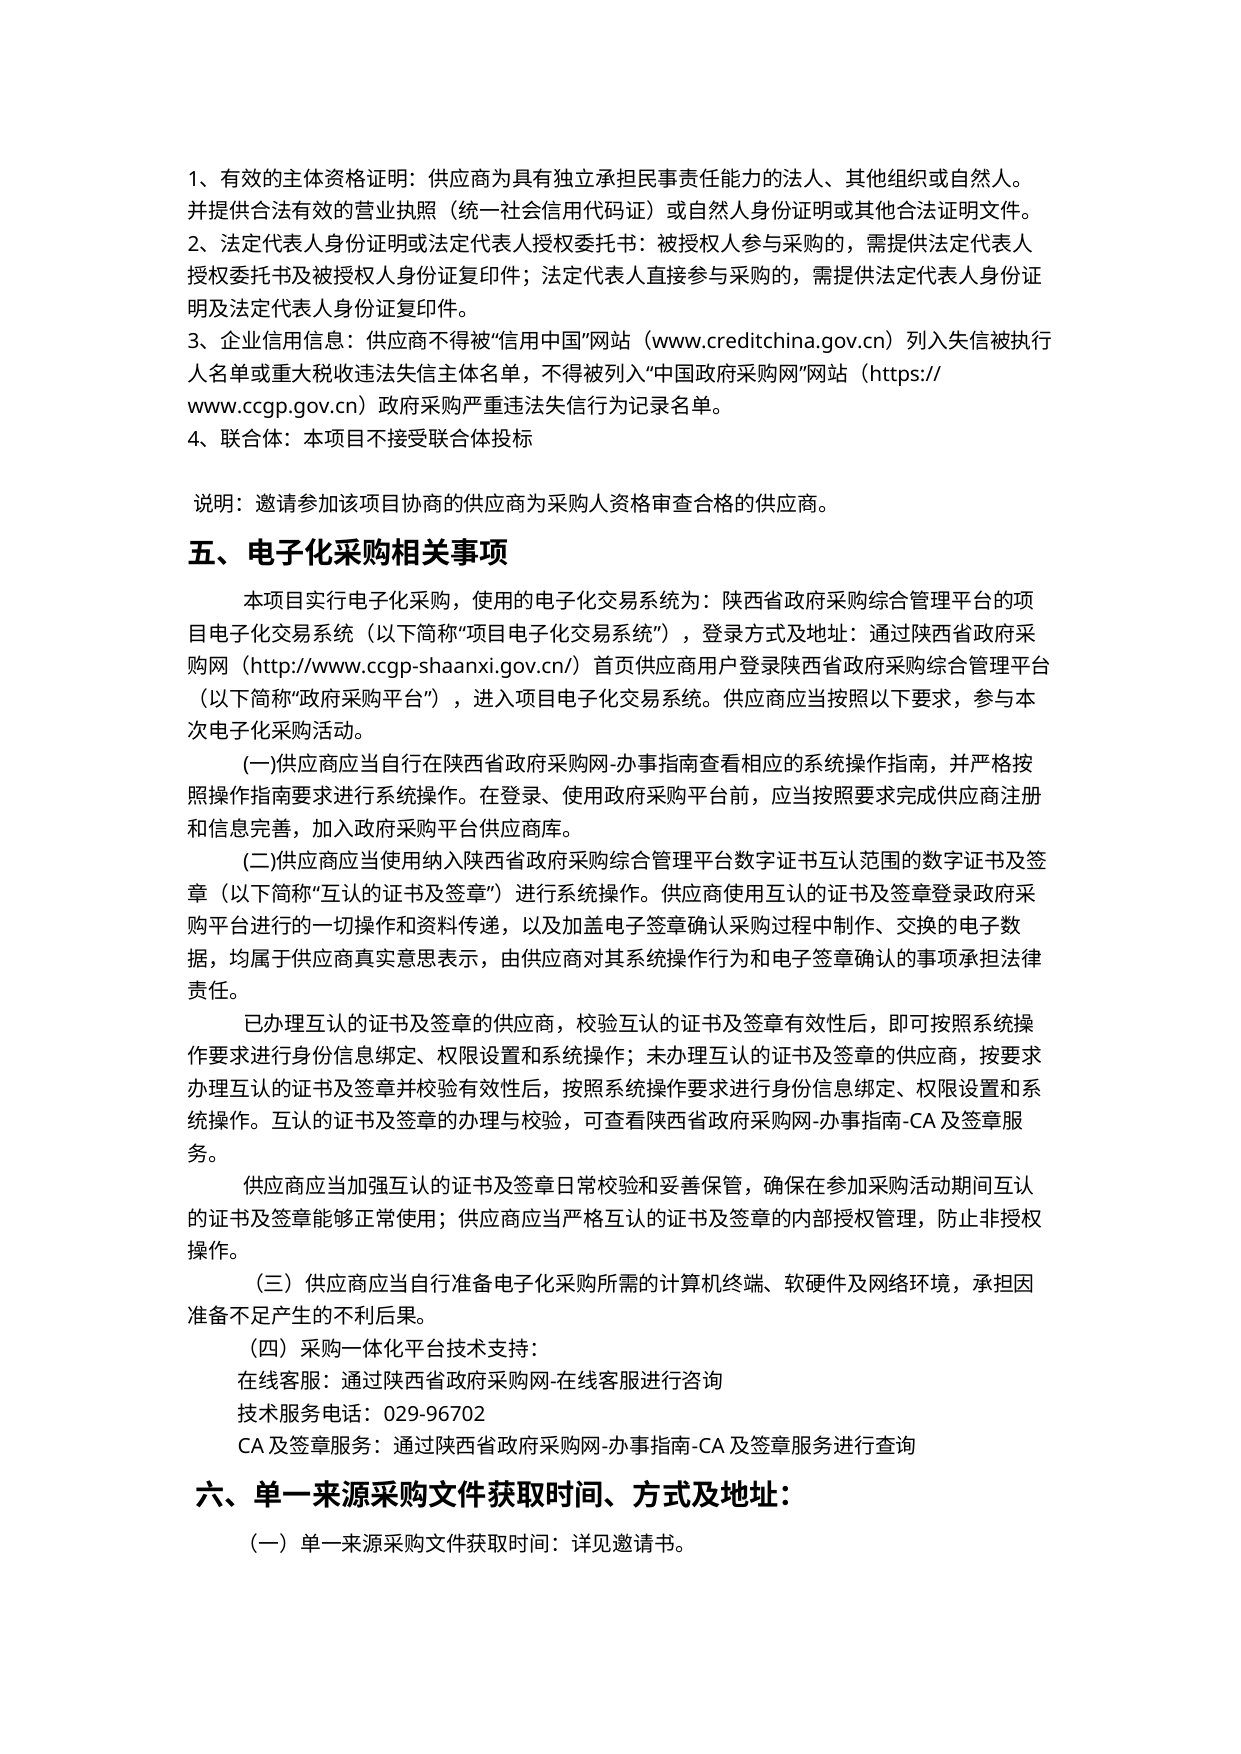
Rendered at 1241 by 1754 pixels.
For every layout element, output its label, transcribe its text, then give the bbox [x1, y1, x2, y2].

text 在线客服：通过陕西省政府采购网-在线客服进行咨询 [187, 1364, 1053, 1397]
text （三）供应商应当自行准备电子化采购所需的计算机终端、软硬件及网络环境，承担因准备不足产生的不利后果。 [187, 1267, 1053, 1332]
text CA及签章服务：通过陕西省政府采购网-办事指南-CA及签章服务进行查询 [187, 1429, 1053, 1462]
text 五、电子化采购相关事项 [187, 519, 1053, 584]
text 六、单一来源采购文件获取时间、方式及地址： [187, 1462, 1053, 1527]
text 已办理互认的证书及签章的供应商，校验互认的证书及签章有效性后，即可按照系统操作要求进行身份信息绑定、权限设置和系统操作；未办理互认的证书及签章的供应商，按要求办理互认的证书及签章并校验有效性后，按照系统操作要求进行身份信息绑定、权限设置和系统操作。互认的证书及签章的办理与校验，可查看陕西省政府采购网-办事指南-CA及签章服务。 [187, 1007, 1053, 1169]
text 3、企业信用信息：供应商不得被“信用中国”网站（www.creditchina.gov.cn）列入失信被执行人名单或重大税收违法失信主体名单，不得被列入“中国政府采购网”网站（https://www.ccgp.gov.cn）政府采购严重违法失信行为记录名单。 [187, 324, 1053, 422]
text 2、法定代表人身份证明或法定代表人授权委托书：被授权人参与采购的，需提供法定代表人授权委托书及被授权人身份证复印件；法定代表人直接参与采购的，需提供法定代表人身份证明及法定代表人身份证复印件。 [187, 227, 1053, 324]
text （四）采购一体化平台技术支持： [187, 1332, 1053, 1364]
text 技术服务电话：029-96702 [187, 1397, 1053, 1429]
text （一）单一来源采购文件获取时间：详见邀请书。 [187, 1527, 1053, 1559]
text 4、联合体：本项目不接受联合体投标 [187, 422, 1053, 454]
text 1、有效的主体资格证明：供应商为具有独立承担民事责任能力的法人、其他组织或自然人。并提供合法有效的营业执照（统一社会信用代码证）或自然人身份证明或其他合法证明文件。 [187, 162, 1053, 227]
text 本项目实行电子化采购，使用的电子化交易系统为：陕西省政府采购综合管理平台的项目电子化交易系统（以下简称“项目电子化交易系统”），登录方式及地址：通过陕西省政府采购网（http://www.ccgp-shaanxi.gov.cn/）首页供应商用户登录陕西省政府采购综合管理平台（以下简称“政府采购平台”），进入项目电子化交易系统。供应商应当按照以下要求，参与本次电子化采购活动。 [187, 584, 1053, 747]
text 说明：邀请参加该项目协商的供应商为采购人资格审查合格的供应商。 [187, 454, 1053, 519]
text (一)供应商应当自行在陕西省政府采购网-办事指南查看相应的系统操作指南，并严格按照操作指南要求进行系统操作。在登录、使用政府采购平台前，应当按照要求完成供应商注册和信息完善，加入政府采购平台供应商库。 [187, 747, 1053, 844]
text (二)供应商应当使用纳入陕西省政府采购综合管理平台数字证书互认范围的数字证书及签章（以下简称“互认的证书及签章”）进行系统操作。供应商使用互认的证书及签章登录政府采购平台进行的一切操作和资料传递，以及加盖电子签章确认采购过程中制作、交换的电子数据，均属于供应商真实意思表示，由供应商对其系统操作行为和电子签章确认的事项承担法律责任。 [187, 844, 1053, 1007]
text 供应商应当加强互认的证书及签章日常校验和妥善保管，确保在参加采购活动期间互认的证书及签章能够正常使用；供应商应当严格互认的证书及签章的内部授权管理，防止非授权操作。 [187, 1169, 1053, 1267]
